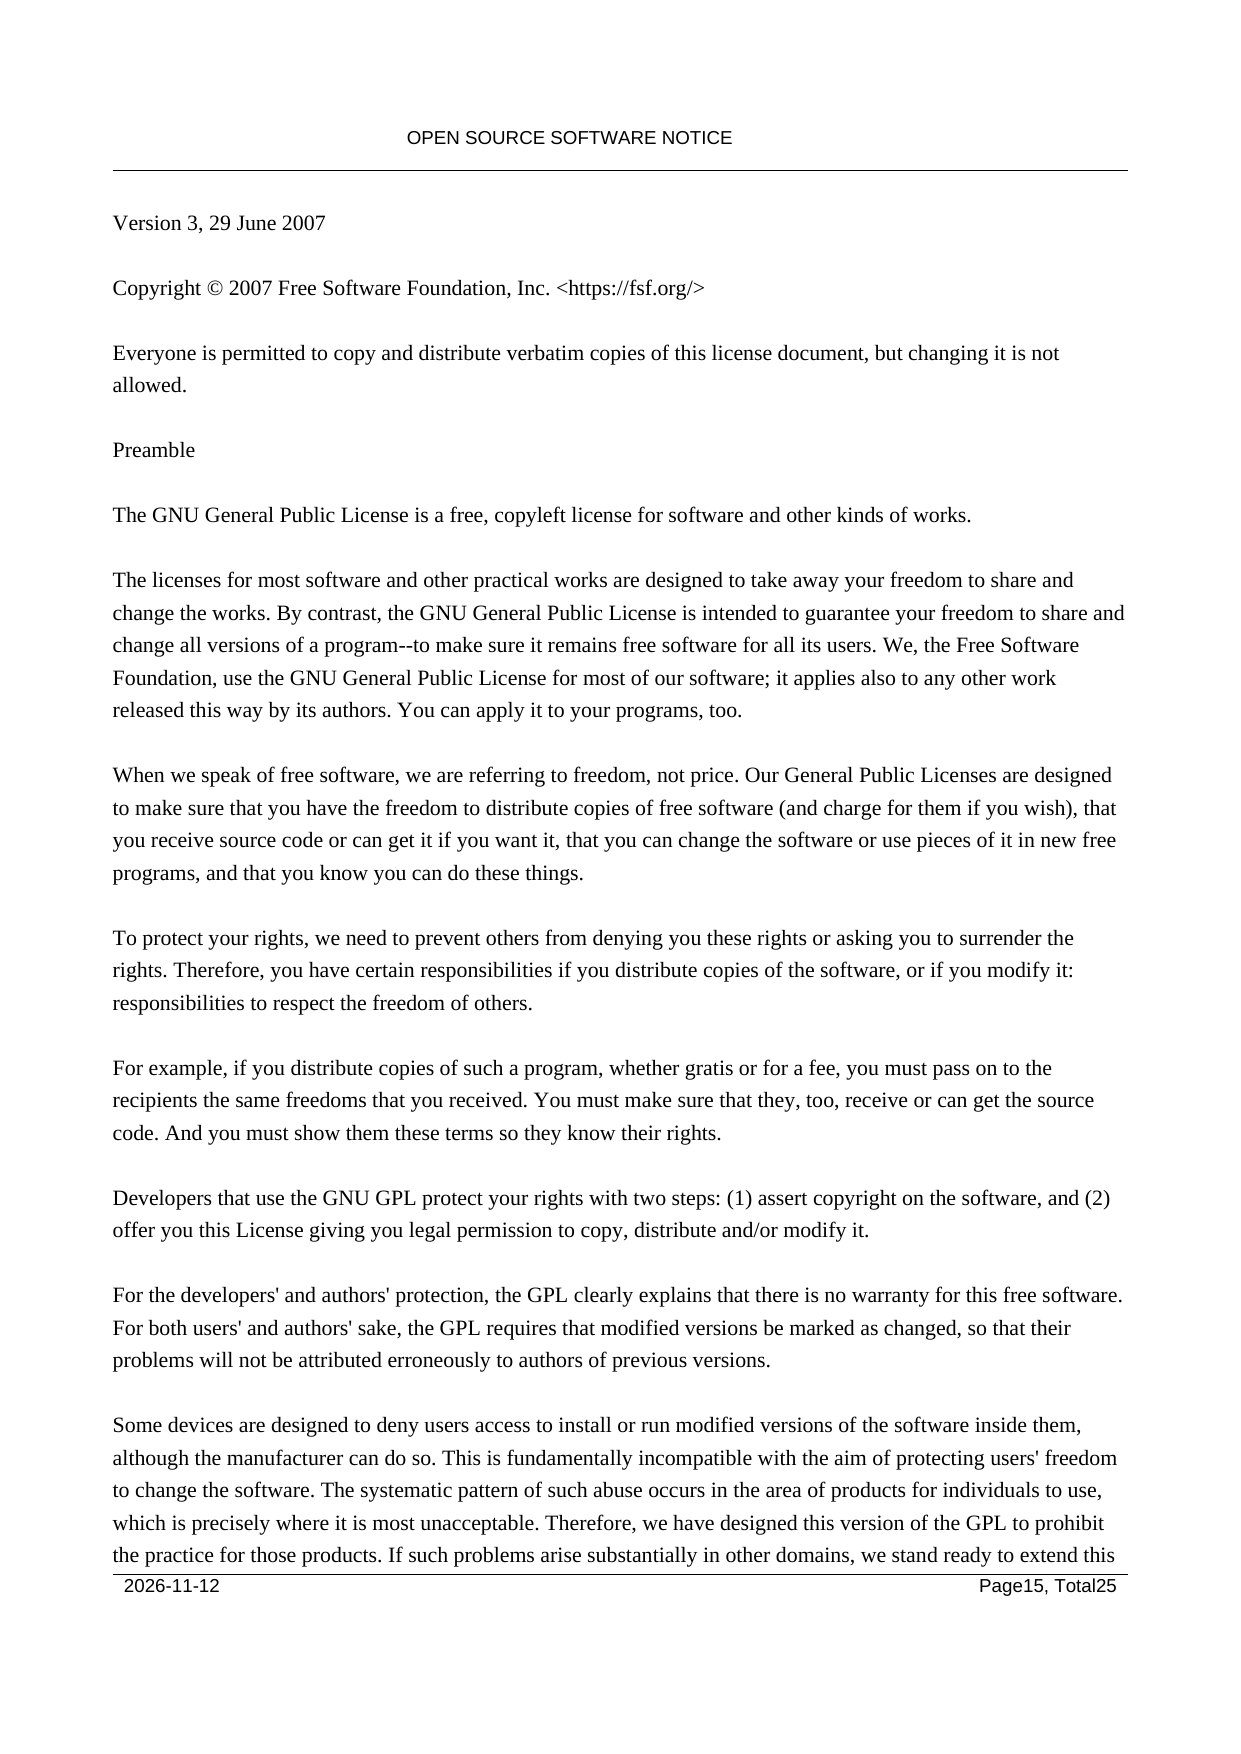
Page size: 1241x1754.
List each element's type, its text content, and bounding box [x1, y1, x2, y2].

text Copyright © 2007 Free Software Foundation, Inc. <https://fsf.org/> [112, 271, 1128, 304]
text For example, if you distribute copies of such a program, whether gratis or for a fee, you must pass on to the recipients the same freedoms that you received. You must make sure that they, too, receive or can get the source code. And you must show them these terms so they know their rights. [112, 1051, 1128, 1149]
text The licenses for most software and other practical works are designed to take away your freedom to share and change the works. By contrast, the GNU General Public License is intended to guarantee your freedom to share and change all versions of a program--to make sure it remains free software for all its users. We, the Free Software Foundation, use the GNU General Public License for most of our software; it applies also to any other work released this way by its authors. You can apply it to your programs, too. [112, 564, 1128, 726]
text The GNU General Public License is a free, copyleft license for software and other kinds of works. [112, 499, 1128, 531]
text For the developers' and authors' protection, the GPL clearly explains that there is no warranty for this free software. For both users' and authors' sake, the GPL requires that modified versions be marked as changed, so that their problems will not be attributed erroneously to authors of previous versions. [112, 1279, 1128, 1376]
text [112, 1409, 1128, 1571]
text Developers that use the GNU GPL protect your rights with two steps: (1) assert copyright on the software, and (2) offer you this License giving you legal permission to copy, distribute and/or modify it. [112, 1181, 1128, 1246]
text To protect your rights, we need to prevent others from denying you these rights or asking you to surrender the rights. Therefore, you have certain responsibilities if you distribute copies of the software, or if you modify it: responsibilities to respect the freedom of others. [112, 921, 1128, 1019]
text Everyone is permitted to copy and distribute verbatim copies of this license document, but changing it is not allowed. [112, 336, 1128, 401]
text Version 3, 29 June 2007 [112, 206, 1128, 239]
text Preamble [112, 434, 1128, 466]
text When we speak of free software, we are referring to freedom, not price. Our General Public Licenses are designed to make sure that you have the freedom to distribute copies of free software (and charge for them if you wish), that you receive source code or can get it if you want it, that you can change the software or use pieces of it in new free programs, and that you know you can do these things. [112, 759, 1128, 889]
